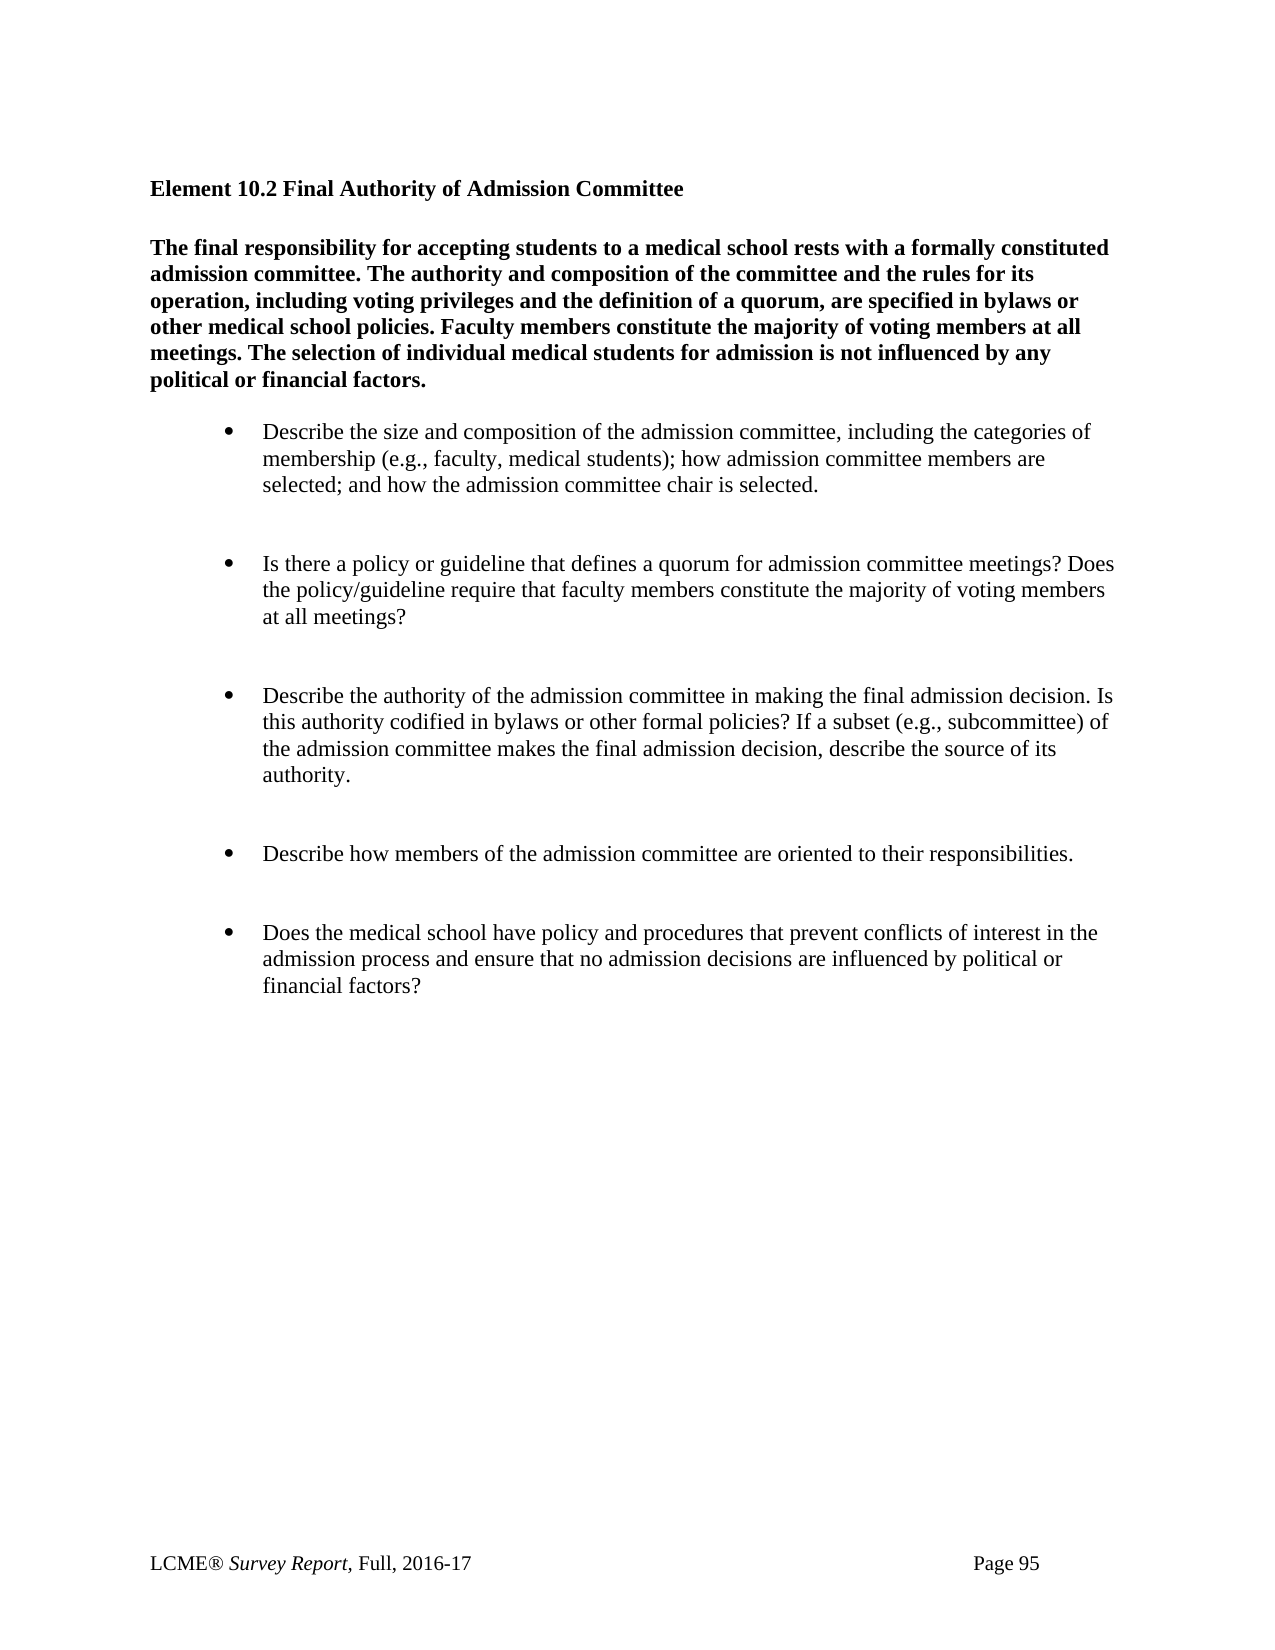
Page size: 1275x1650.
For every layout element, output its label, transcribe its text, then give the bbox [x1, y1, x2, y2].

list Describe the authority of the admission committee in making the final admission decision. Is this authority codified in bylaws or other formal policies? If a subset (e.g., subcommittee) of the admission committee makes the final admission decision, describe the source of its authority. [225, 682, 1125, 787]
list Is there a policy or guideline that defines a quorum for admission committee meetings? Does the policy/guideline require that faculty members constitute the majority of voting members at all meetings? [225, 550, 1125, 629]
list Describe how members of the admission committee are oriented to their responsibilities. [225, 840, 1125, 866]
list Describe the size and composition of the admission committee, including the categories of membership (e.g., faculty, medical students); how admission committee members are selected; and how the admission committee chair is selected. [225, 418, 1125, 497]
list Does the medical school have policy and procedures that prevent conflicts of interest in the admission process and ensure that no admission decisions are influenced by political or financial factors? [225, 919, 1125, 998]
text The final responsibility for accepting students to a medical school rests with a formally constituted admission committee. The authority and composition of the committee and the rules for its operation, including voting privileges and the definition of a quorum, are specified in bylaws or other medical school policies. Faculty members constitute the majority of voting members at all meetings. The selection of individual medical students for admission is not influenced by any political or financial factors. [150, 234, 1125, 392]
subtitle Element 10.2 Final Authority of Admission Committee [150, 175, 1125, 201]
